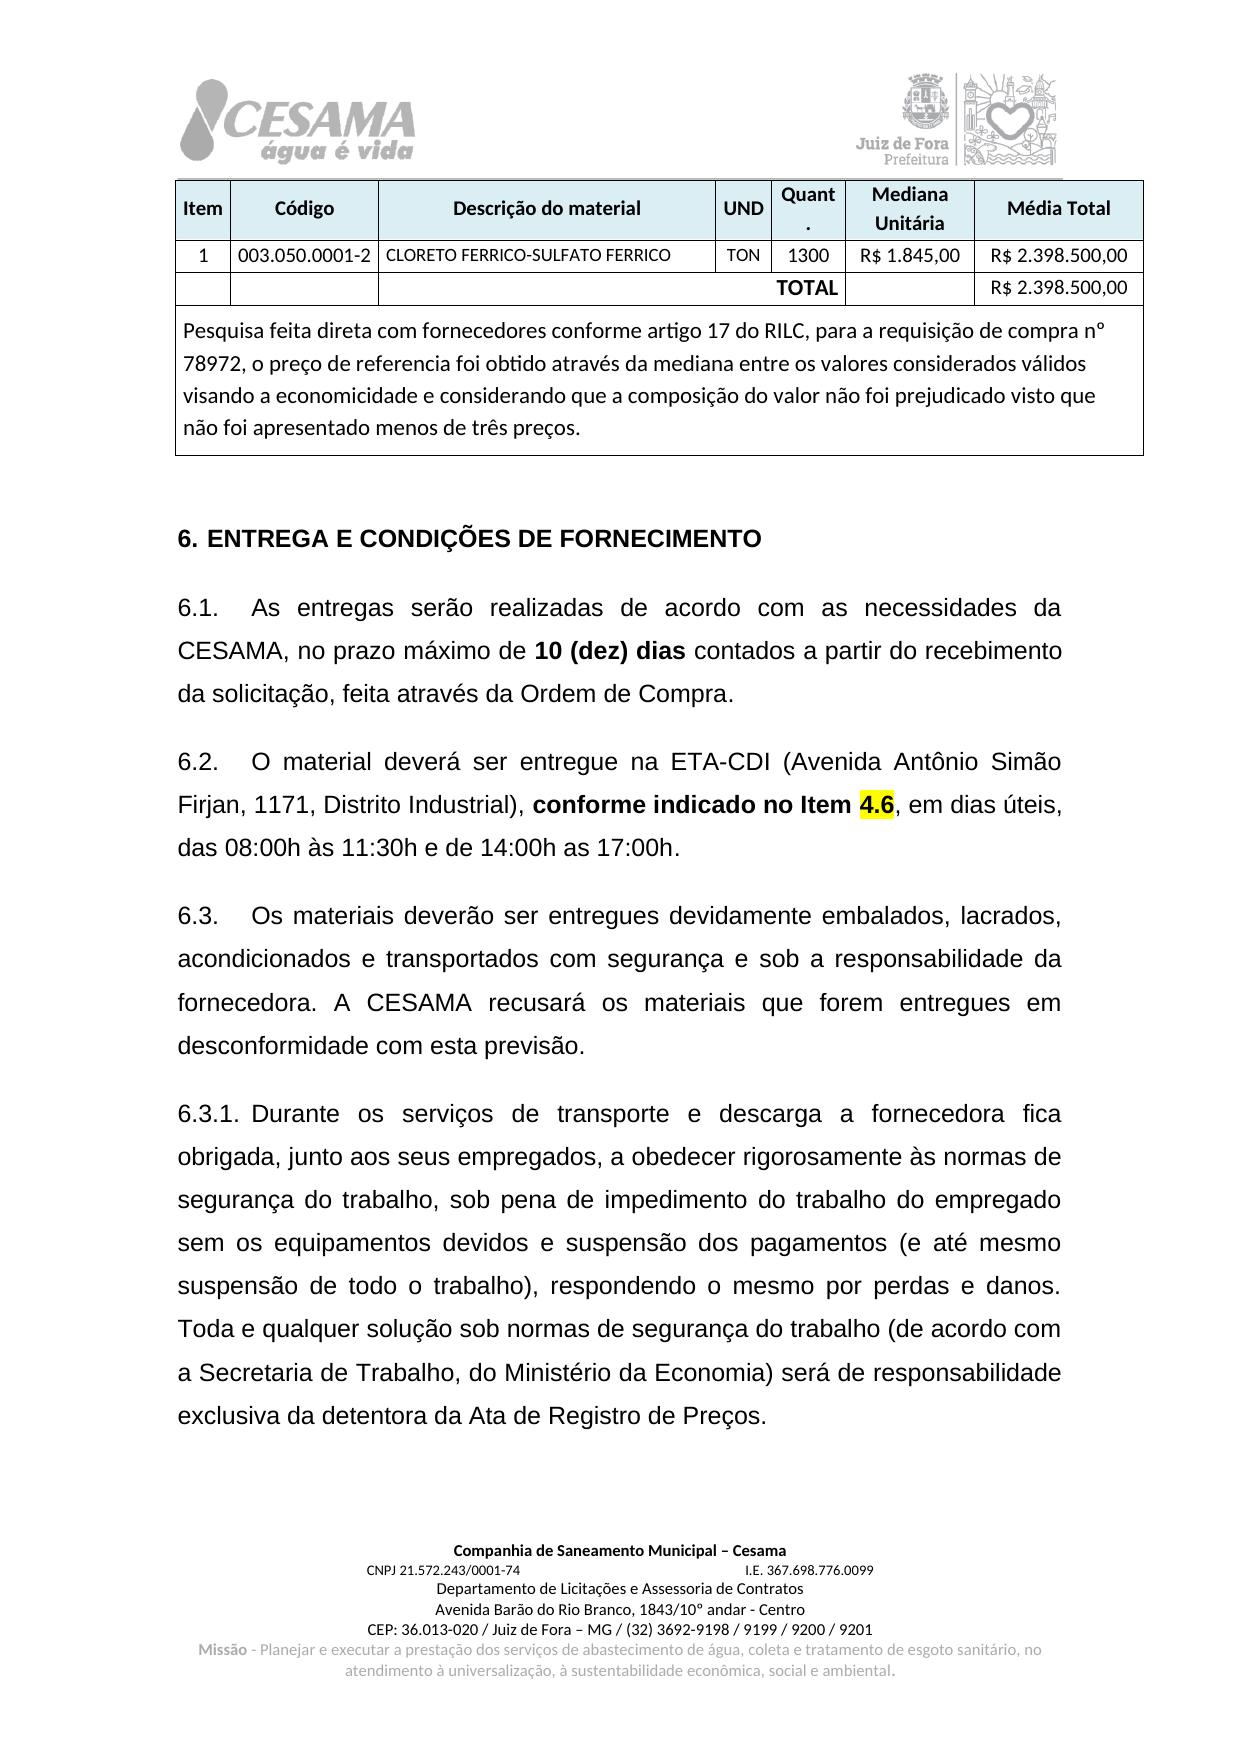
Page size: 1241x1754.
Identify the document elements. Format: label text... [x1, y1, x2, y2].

table_header Item [176, 181, 230, 239]
list O material deverá ser entregue na ETA-CDI (Avenida Antônio Simão Firjan, 1171, Distrito Industrial), conforme indicado no Item 4.6, em dias úteis, das 08:00h às 11:30h e de 14:00h as 17:00h. [177, 747, 1063, 862]
table_cell 003.050.0001-2 [231, 241, 378, 272]
table_cell R$ 2.398.500,00 [975, 273, 1143, 305]
table_cell [846, 273, 974, 305]
table_cell TON [716, 241, 771, 272]
table_header Média Total [975, 181, 1143, 239]
list As entregas serão realizadas de acordo com as necessidades da CESAMA, no prazo máximo de 10 (dez) dias contados a partir do recebimento da solicitação, feita através da Ordem de Compra. [177, 592, 1063, 707]
table_cell R$ 2.398.500,00 [975, 241, 1143, 272]
table_cell R$ 1.845,00 [846, 241, 974, 272]
list Durante os serviços de transporte e descarga a fornecedora fica obrigada, junto aos seus empregados, a obedecer rigorosamente às normas de segurança do trabalho, sob pena de impedimento do trabalho do empregado sem os equipamentos devidos e suspensão dos pagamentos (e até mesmo suspensão de todo o trabalho), respondendo o mesmo por perdas e danos. Toda e qualquer solução sob normas de segurança do trabalho (de acordo com a Secretaria de Trabalho, do Ministério da Economia) será de responsabilidade exclusiva da detentora da Ata de Registro de Preços. [177, 1099, 1063, 1429]
table_header Mediana Unitária [846, 181, 974, 239]
table_cell [176, 273, 230, 305]
table_header Código [231, 181, 378, 239]
table_cell 1300 [772, 241, 845, 272]
table_cell [231, 273, 378, 305]
table_cell CLORETO FERRICO-SULFATO FERRICO [379, 241, 715, 272]
table_cell TOTAL [379, 273, 845, 305]
table_header Quant. [772, 181, 845, 239]
table_cell 1 [176, 241, 230, 272]
table_header Descrição do material [379, 181, 715, 239]
table_header UND [716, 181, 771, 239]
list ENTREGA E CONDIÇÕES DE FORNECIMENTO [177, 524, 1063, 553]
table_cell Pesquisa feita direta com fornecedores conforme artigo 17 do RILC, para a requisição de compra nº 78972, o preço de referencia foi obtido através da mediana entre os valores considerados válidos visando a economicidade e considerando que a composição do valor não foi prejudicado visto que não foi apresentado menos de três preços. [176, 306, 1143, 455]
picture [177, 73, 1063, 180]
list Os materiais deverão ser entregues devidamente embalados, lacrados, acondicionados e transportados com segurança e sob a responsabilidade da fornecedora. A CESAMA recusará os materiais que forem entregues em desconformidade com esta previsão. [177, 901, 1063, 1059]
